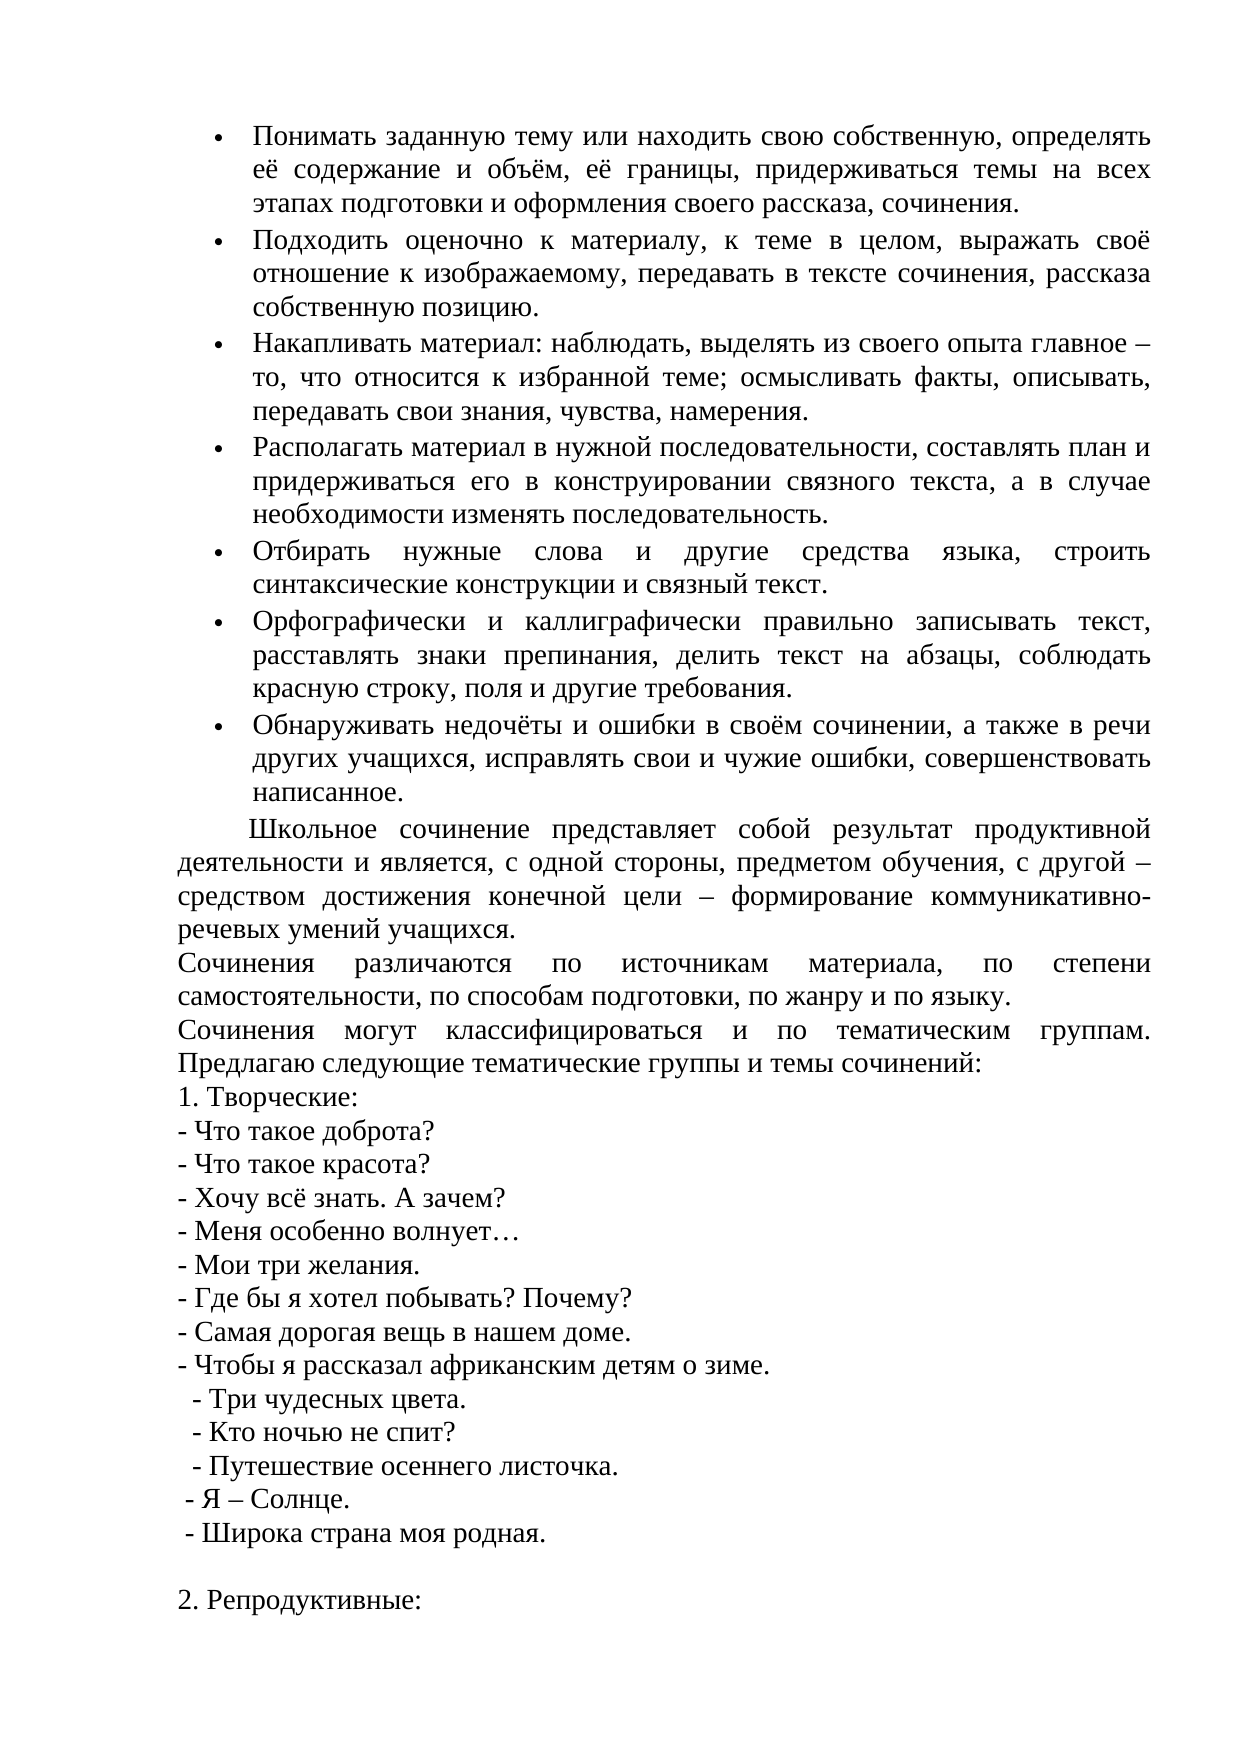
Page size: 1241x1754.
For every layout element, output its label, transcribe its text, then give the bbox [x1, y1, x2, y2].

text - Где бы я хотел побывать? Почему? [177, 1280, 1152, 1314]
text - Что такое доброта? [177, 1113, 1152, 1146]
text - Меня особенно волнует… [177, 1213, 1152, 1247]
list Подходить оценочно к материалу, к теме в целом, выражать своё отношение к изображаемому, передавать в тексте сочинения, рассказа собственную позицию. [215, 222, 1152, 322]
text - Мои три желания. [177, 1247, 1152, 1280]
text - Кто ночью не спит? [177, 1414, 1152, 1448]
text - Я – Солнце. [177, 1482, 1152, 1515]
text Сочинения различаются по источникам материала, по степени самостоятельности, по способам подготовки, по жанру и по языку. [177, 945, 1152, 1012]
text - Хочу всё знать. А зачем? [177, 1180, 1152, 1213]
text - Чтобы я рассказал африканским детям о зиме. [177, 1347, 1152, 1381]
text - Самая дорогая вещь в нашем доме. [177, 1314, 1152, 1347]
list Орфографически и каллиграфически правильно записывать текст, расставлять знаки препинания, делить текст на абзацы, соблюдать красную строку, поля и другие требования. [215, 603, 1152, 704]
text Школьное сочинение представляет собой результат продуктивной деятельности и является, с одной стороны, предметом обучения, с другой – средством достижения конечной цели – формирование коммуникативно-речевых умений учащихся. [177, 811, 1152, 945]
list Отбирать нужные слова и другие средства языка, строить синтаксические конструкции и связный текст. [215, 533, 1152, 600]
text - Три чудесных цвета. [177, 1381, 1152, 1414]
text 1. Творческие: [177, 1079, 1152, 1113]
list Располагать материал в нужной последовательности, составлять план и придерживаться его в конструировании связного текста, а в случае необходимости изменять последовательность. [215, 429, 1152, 530]
text - Путешествие осеннего листочка. [177, 1448, 1152, 1482]
text - Широка страна моя родная. [177, 1515, 1152, 1549]
text Сочинения могут классифицироваться и по тематическим группам. Предлагаю следующие тематические группы и темы сочинений: [177, 1012, 1152, 1079]
list Накапливать материал: наблюдать, выделять из своего опыта главное – то, что относится к избранной теме; осмысливать факты, описывать, передавать свои знания, чувства, намерения. [215, 326, 1152, 426]
list Обнаруживать недочёты и ошибки в своём сочинении, а также в речи других учащихся, исправлять свои и чужие ошибки, совершенствовать написанное. [215, 707, 1152, 808]
text - Что такое красота? [177, 1146, 1152, 1180]
text 2. Репродуктивные: [177, 1582, 1152, 1616]
list Понимать заданную тему или находить свою собственную, определять её содержание и объём, её границы, придерживаться темы на всех этапах подготовки и оформления своего рассказа, сочинения. [215, 118, 1152, 219]
